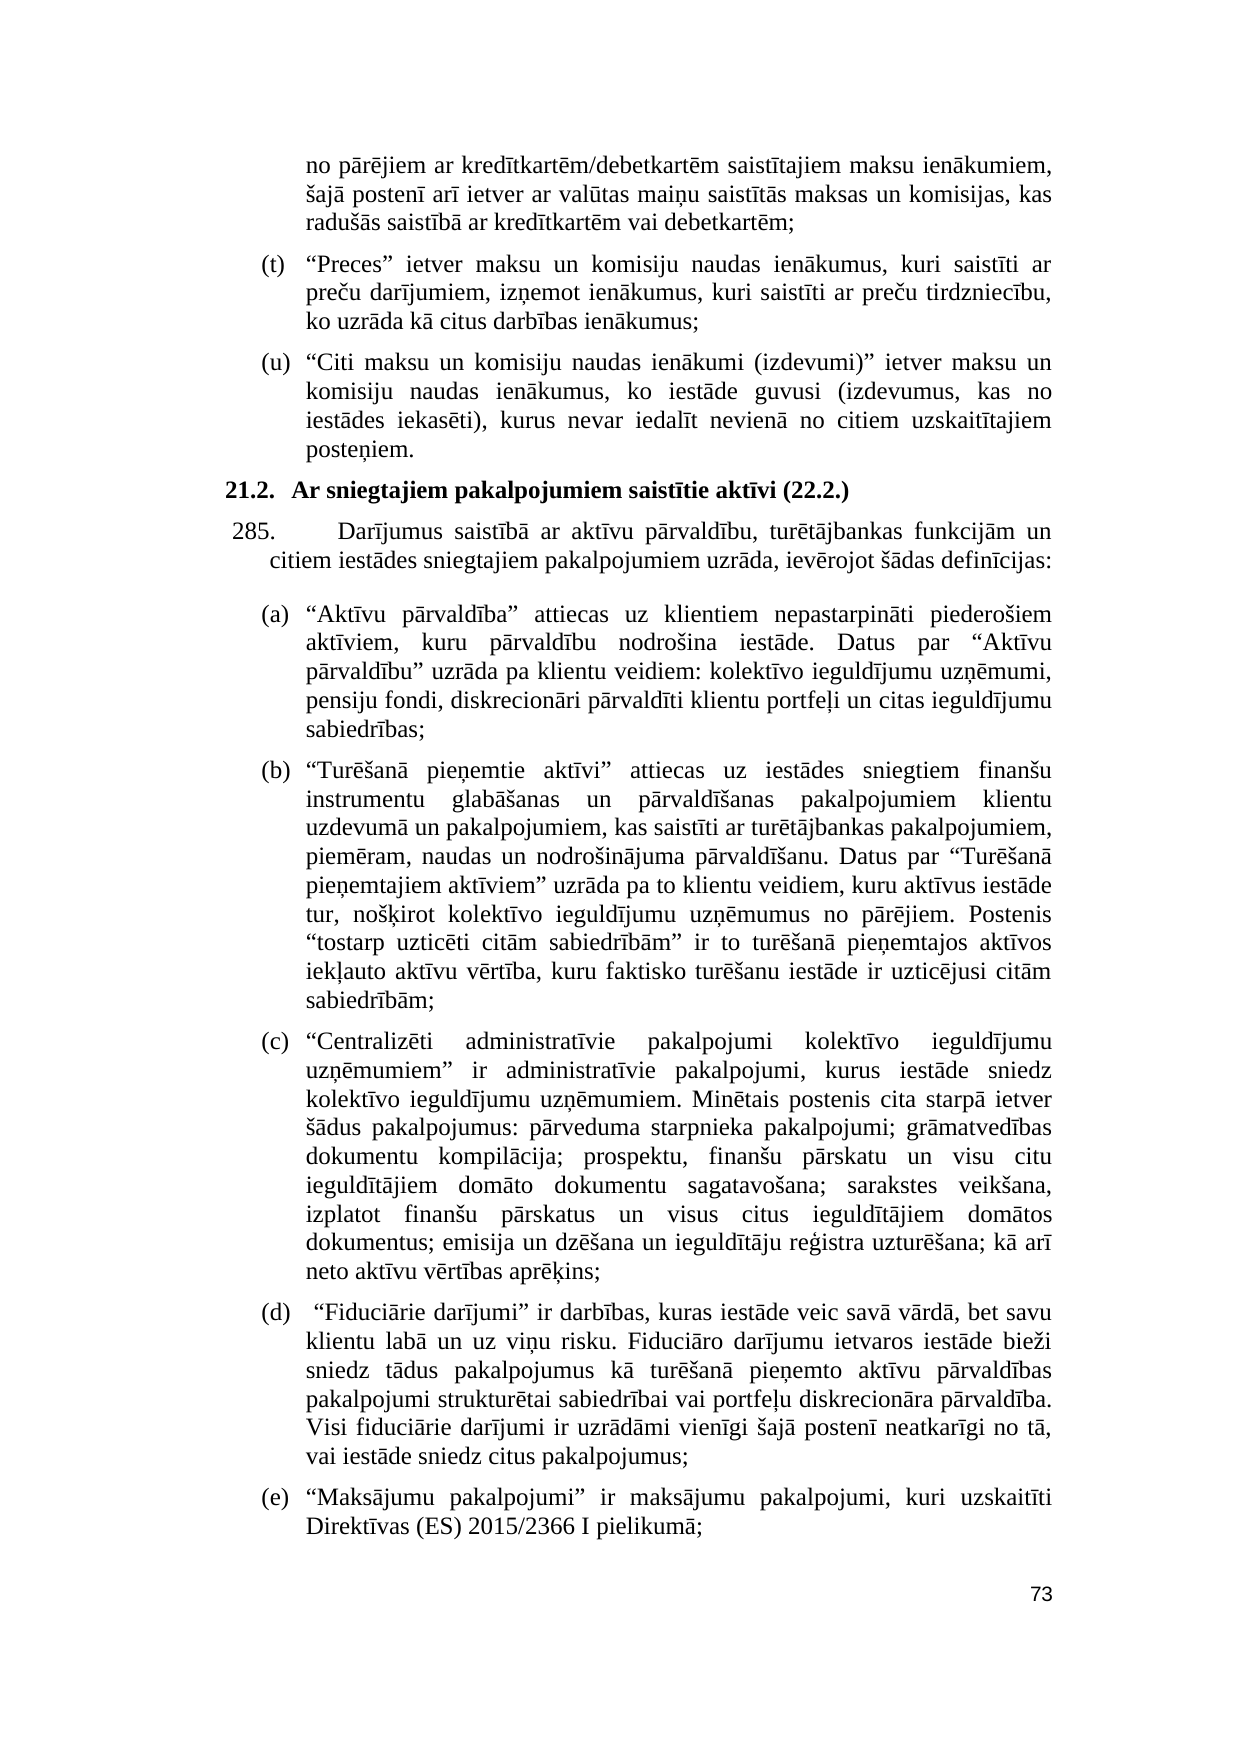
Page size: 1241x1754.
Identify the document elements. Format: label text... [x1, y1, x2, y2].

list “Aktīvu pārvaldība” attiecas uz klientiem nepastarpināti piederošiem aktīviem, kuru pārvaldību nodrošina iestāde. Datus par “Aktīvu pārvaldību” uzrāda pa klientu veidiem: kolektīvo ieguldījumu uzņēmumi, pensiju fondi, diskrecionāri pārvaldīti klientu portfeļi un citas ieguldījumu sabiedrības; [261, 599, 1053, 742]
list “Maksājumu pakalpojumi” ir maksājumu pakalpojumi, kuri uzskaitīti Direktīvas (ES) 2015/2366 I pielikumā; [261, 1482, 1053, 1540]
list “Preces” ietver maksu un komisiju naudas ienākumus, kuri saistīti ar preču darījumiem, izņemot ienākumus, kuri saistīti ar preču tirdzniecību, ko uzrāda kā citus darbības ienākumus; [261, 249, 1053, 335]
list “Fiduciārie darījumi” ir darbības, kuras iestāde veic savā vārdā, bet savu klientu labā un uz viņu risku. Fiduciāro darījumu ietvaros iestāde bieži sniedz tādus pakalpojumus kā turēšanā pieņemto aktīvu pārvaldības pakalpojumi strukturētai sabiedrībai vai portfeļu diskrecionāra pārvaldība. Visi fiduciārie darījumi ir uzrādāmi vienīgi šajā postenī neatkarīgi no tā, vai iestāde sniedz citus pakalpojumus; [261, 1297, 1053, 1470]
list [261, 150, 1053, 236]
list “Centralizēti administratīvie pakalpojumi kolektīvo ieguldījumu uzņēmumiem” ir administratīvie pakalpojumi, kurus iestāde sniedz kolektīvo ieguldījumu uzņēmumiem. Minētais postenis cita starpā ietver šādus pakalpojumus: pārveduma starpnieka pakalpojumi; grāmatvedības dokumentu kompilācija; prospektu, finanšu pārskatu un visu citu ieguldītājiem domāto dokumentu sagatavošana; sarakstes veikšana, izplatot finanšu pārskatus un visus citus ieguldītājiem domātos dokumentus; emisija un dzēšana un ieguldītāju reģistra uzturēšana; kā arī neto aktīvu vērtības aprēķins; [261, 1026, 1053, 1285]
text Darījumus saistībā ar aktīvu pārvaldību, turētājbankas funkcijām un citiem iestādes sniegtajiem pakalpojumiem uzrāda, ievērojot šādas definīcijas: [232, 516, 1053, 574]
subtitle Ar sniegtajiem pakalpojumiem saistītie aktīvi (22.2.) [225, 475, 1053, 504]
list “Turēšanā pieņemtie aktīvi” attiecas uz iestādes sniegtiem finanšu instrumentu glabāšanas un pārvaldīšanas pakalpojumiem klientu uzdevumā un pakalpojumiem, kas saistīti ar turētājbankas pakalpojumiem, piemēram, naudas un nodrošinājuma pārvaldīšanu. Datus par “Turēšanā pieņemtajiem aktīviem” uzrāda pa to klientu veidiem, kuru aktīvus iestāde tur, nošķirot kolektīvo ieguldījumu uzņēmumus no pārējiem. Postenis “tostarp uzticēti citām sabiedrībām” ir to turēšanā pieņemtajos aktīvos iekļauto aktīvu vērtība, kuru faktisko turēšanu iestāde ir uzticējusi citām sabiedrībām; [261, 755, 1053, 1014]
list “Citi maksu un komisiju naudas ienākumi (izdevumi)” ietver maksu un komisiju naudas ienākumus, ko iestāde guvusi (izdevumus, kas no iestādes iekasēti), kurus nevar iedalīt nevienā no citiem uzskaitītajiem posteņiem. [261, 347, 1053, 462]
